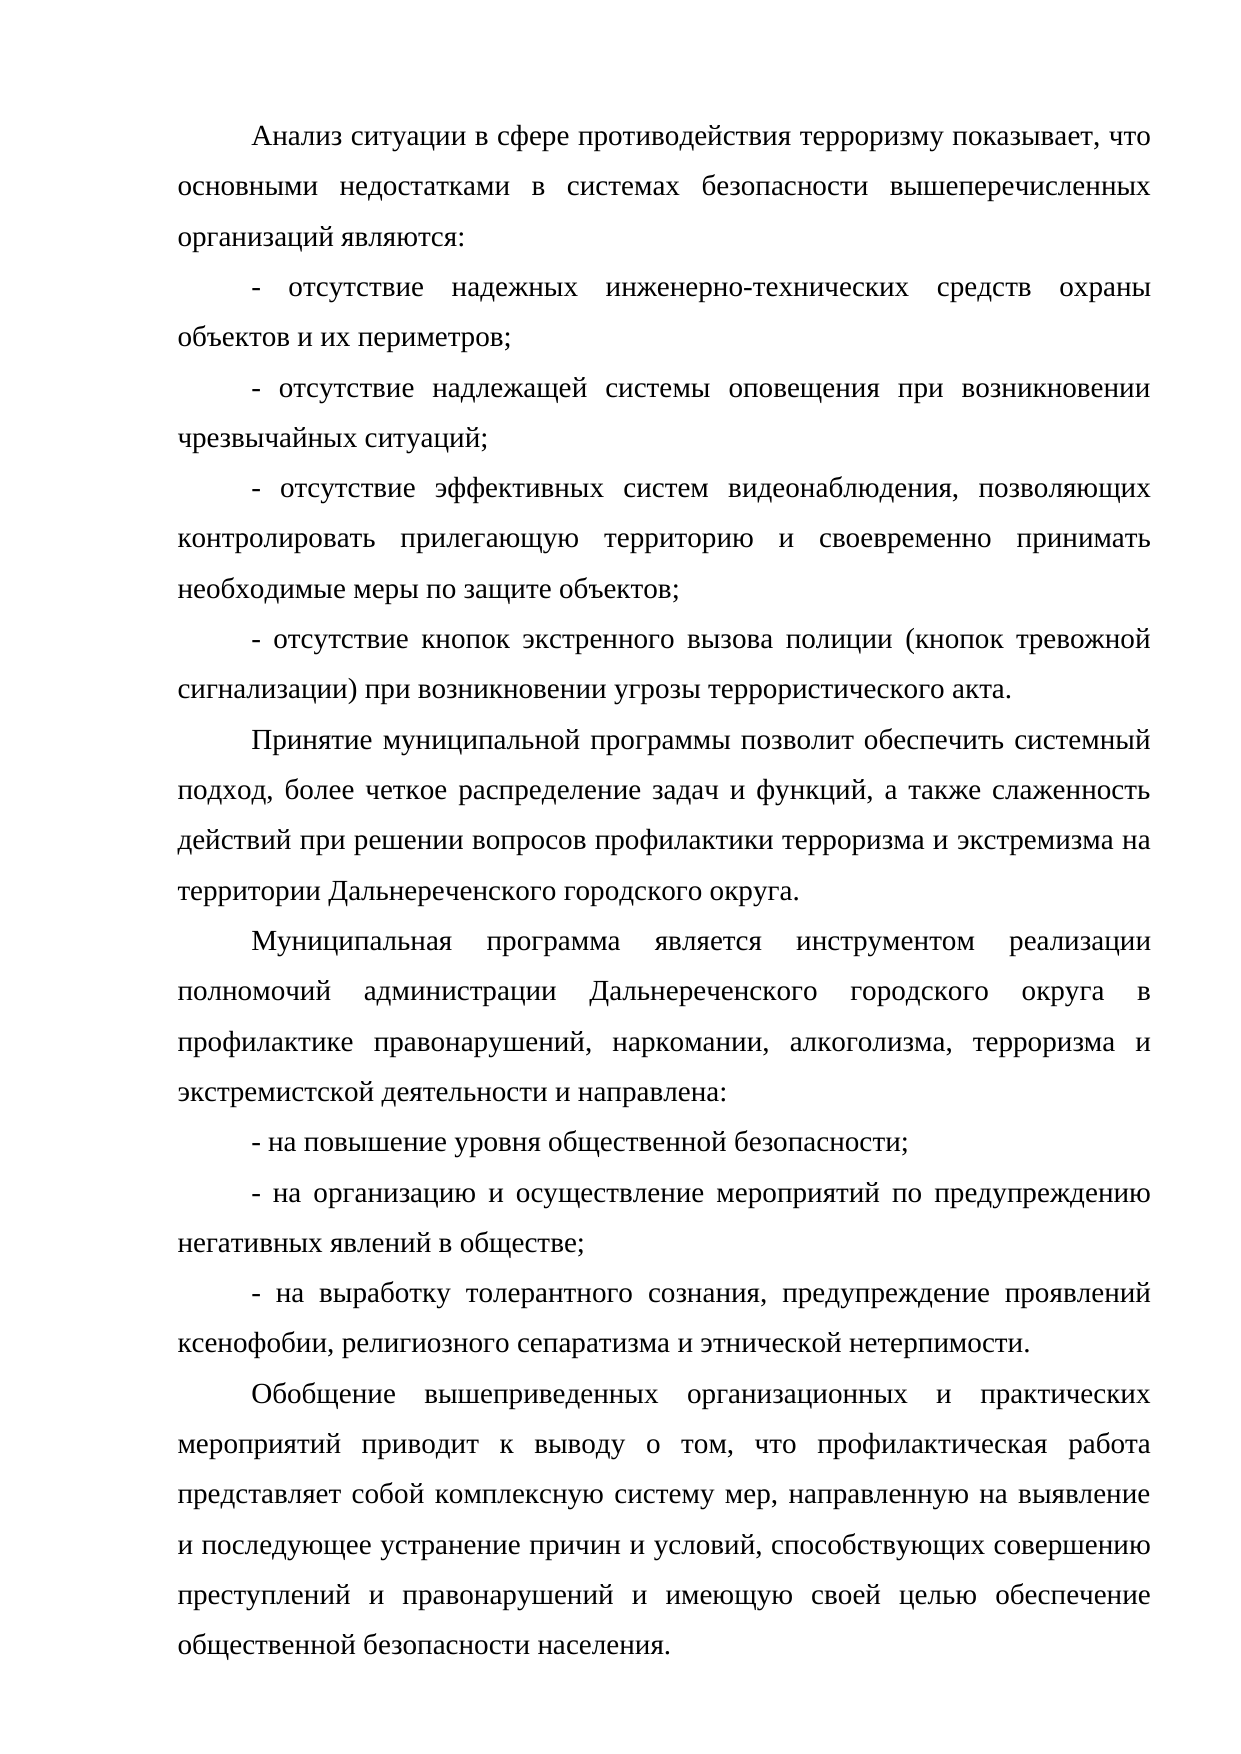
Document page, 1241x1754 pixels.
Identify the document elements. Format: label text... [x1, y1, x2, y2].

text Муниципальная программа является инструментом реализации полномочий администрации Дальнереченского городского округа в профилактике правонарушений, наркомании, алкоголизма, терроризма и экстремистской деятельности и направлена: [177, 923, 1152, 1108]
text - отсутствие кнопок экстренного вызова полиции (кнопок тревожной сигнализации) при возникновении угрозы террористического акта. [177, 621, 1152, 705]
text Анализ ситуации в сфере противодействия терроризму показывает, что основными недостатками в системах безопасности вышеперечисленных организаций являются: [177, 118, 1152, 252]
text - на выработку толерантного сознания, предупреждение проявлений ксенофобии, религиозного сепаратизма и этнической нетерпимости. [177, 1275, 1152, 1359]
text - отсутствие надежных инженерно-технических средств охраны объектов и их периметров; [177, 269, 1152, 353]
text - отсутствие эффективных систем видеонаблюдения, позволяющих контролировать прилегающую территорию и своевременно принимать необходимые меры по защите объектов; [177, 470, 1152, 604]
text Обобщение вышеприведенных организационных и практических мероприятий приводит к выводу о том, что профилактическая работа представляет собой комплексную систему мер, направленную на выявление и последующее устранение причин и условий, способствующих совершению преступлений и правонарушений и имеющую своей целью обеспечение общественной безопасности населения. [177, 1376, 1152, 1661]
text - на повышение уровня общественной безопасности; [177, 1124, 1152, 1158]
text - на организацию и осуществление мероприятий по предупреждению негативных явлений в обществе; [177, 1175, 1152, 1258]
text - отсутствие надлежащей системы оповещения при возникновении чрезвычайных ситуаций; [177, 370, 1152, 453]
text Принятие муниципальной программы позволит обеспечить системный подход, более четкое распределение задач и функций, а также слаженность действий при решении вопросов профилактики терроризма и экстремизма на территории Дальнереченского городского округа. [177, 722, 1152, 906]
